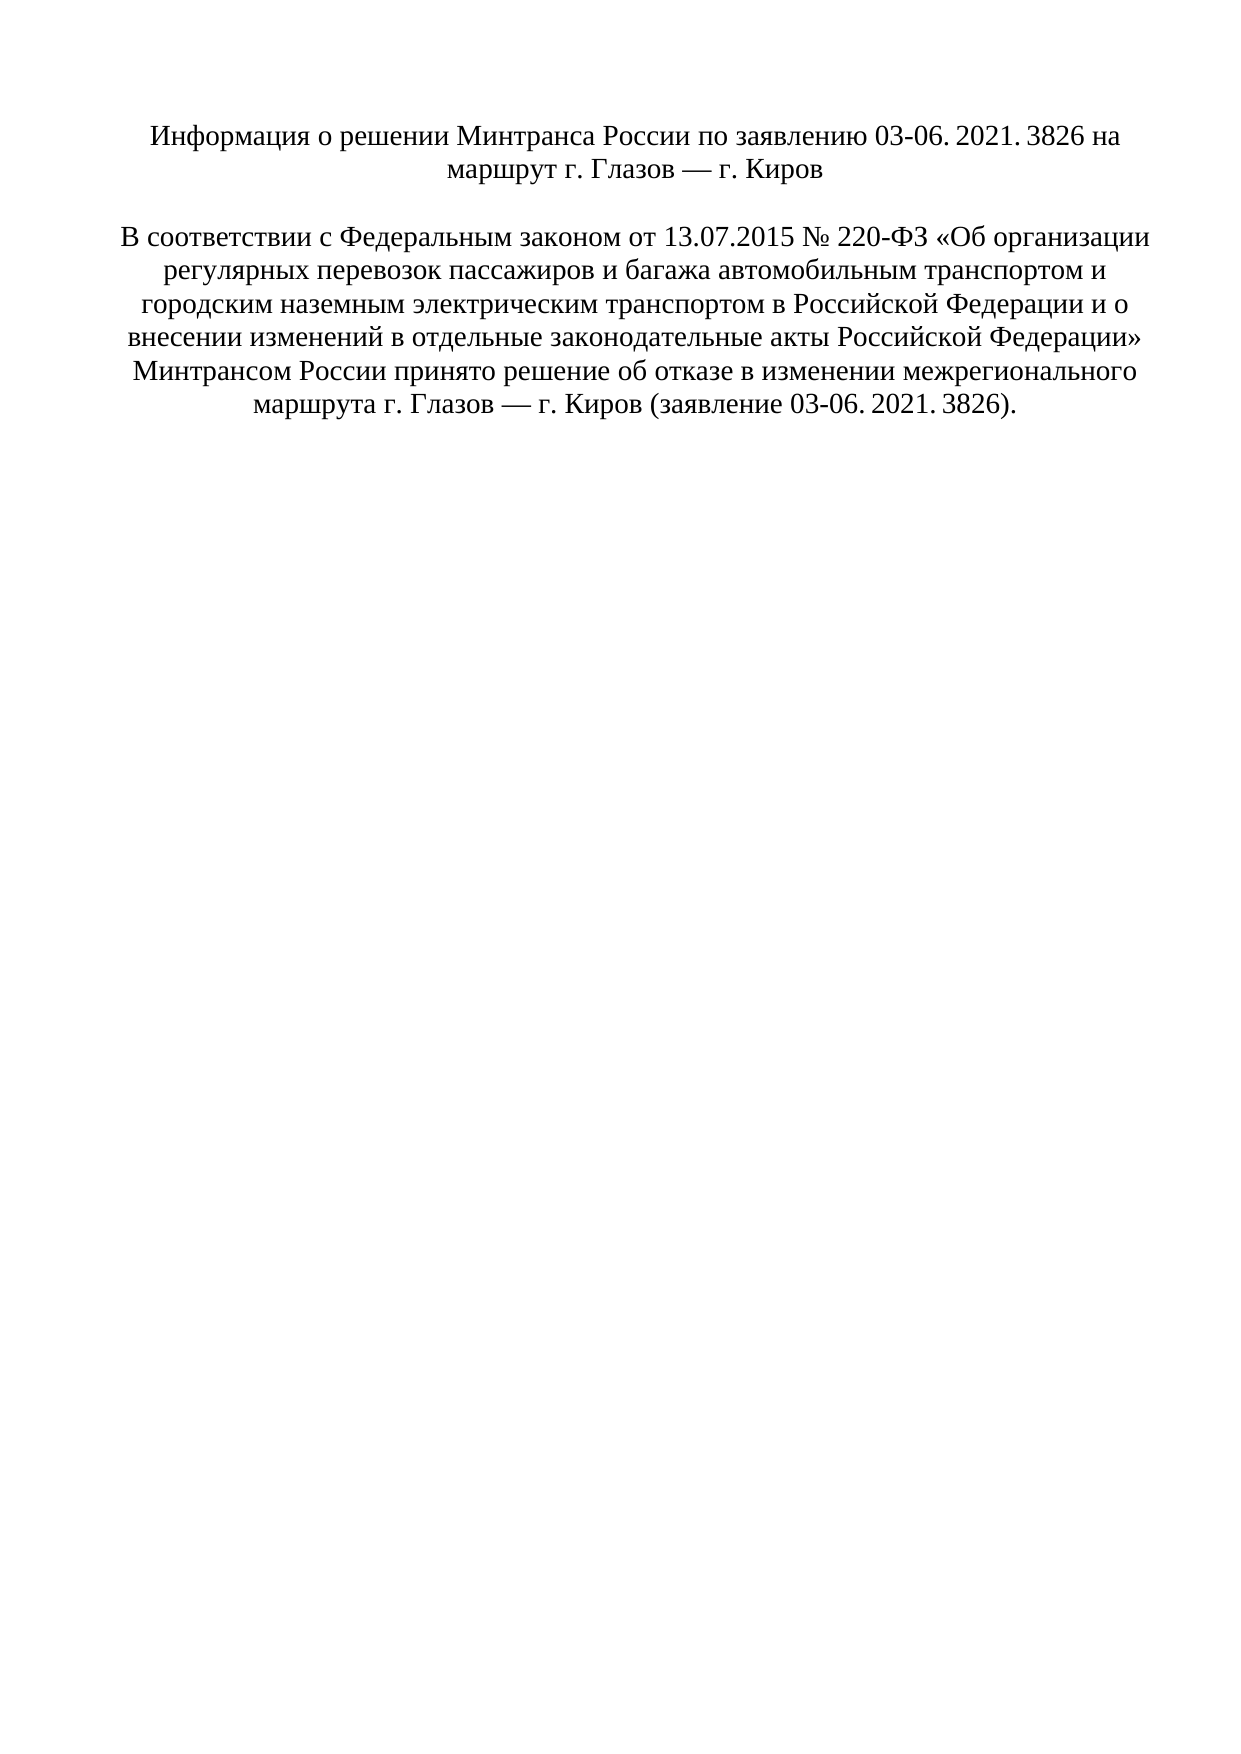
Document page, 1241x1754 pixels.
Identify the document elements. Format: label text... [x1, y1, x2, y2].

text В соответствии с Федеральным законом от 13.07.2015 № 220-ФЗ «Об организации регулярных перевозок пассажиров и багажа автомобильным транспортом и городским наземным электрическим транспортом в Российской Федерации и о внесении изменений в отдельные законодательные акты Российской Федерации» Минтрансом России принято решение об отказе в изменении межрегионального маршрута г. Глазов — г. Киров (заявление 03-06. 2021. 3826). [118, 219, 1152, 420]
text Информация о решении Минтранса России по заявлению 03-06. 2021. 3826 на маршрут г. Глазов — г. Киров [118, 118, 1152, 185]
